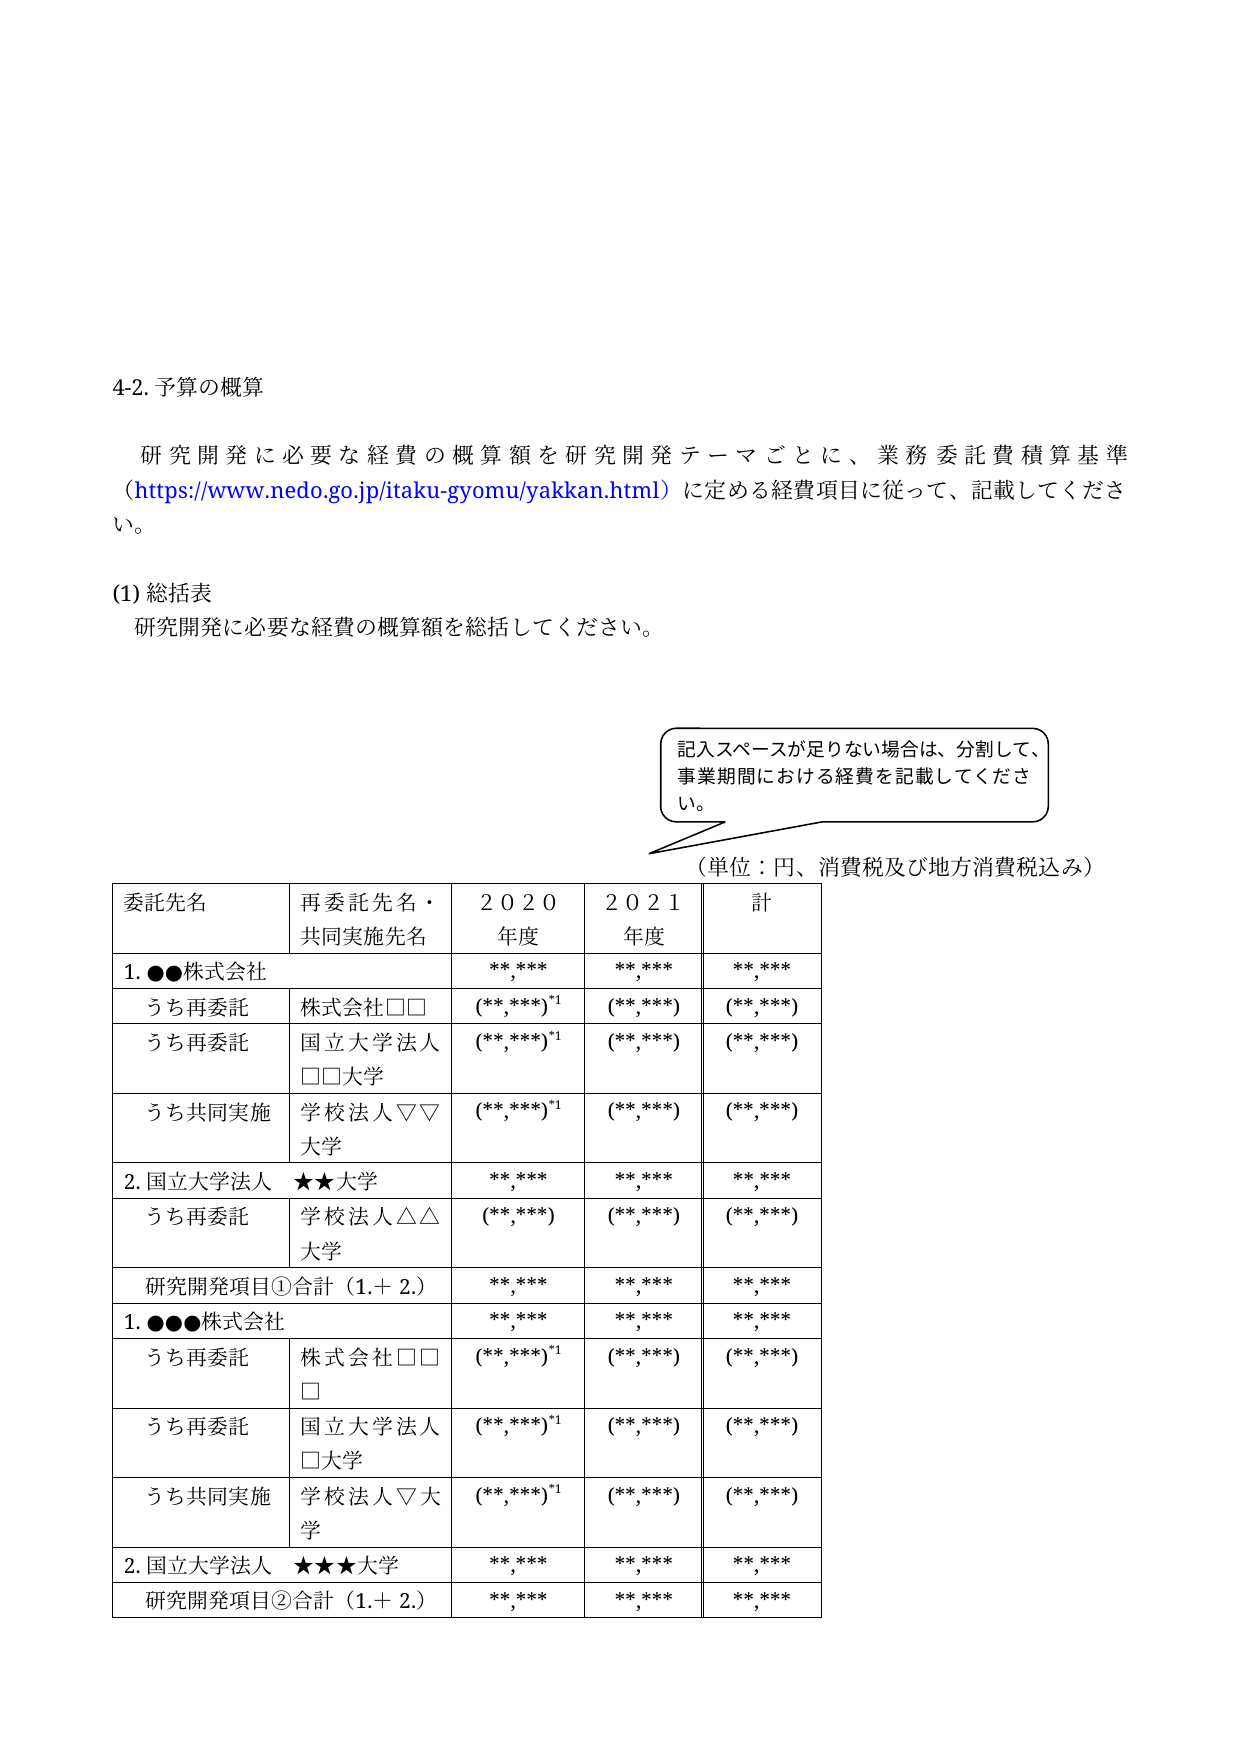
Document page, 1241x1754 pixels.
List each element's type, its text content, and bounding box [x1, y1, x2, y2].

table_cell 学校法人△△大学 [290, 1199, 451, 1267]
table_cell **,*** [704, 954, 821, 988]
table_cell (**,***)*1 [452, 989, 584, 1023]
table_cell (**,***) [704, 1199, 821, 1267]
table_header ２０２０ 年度 [452, 884, 584, 952]
table_cell うち再委託 [113, 1339, 289, 1407]
table_cell **,*** [704, 1304, 821, 1338]
table_cell 国立大学法人□□大学 [290, 1024, 451, 1093]
table_cell (**,***)*1 [452, 1024, 584, 1093]
table_cell うち再委託 [113, 1199, 289, 1267]
table_cell 研究開発項目①合計（1.＋ 2.） [113, 1268, 451, 1302]
table_cell **,*** [452, 1268, 584, 1302]
table_cell **,*** [704, 1583, 821, 1617]
table_cell 学校法人▽大学 [290, 1478, 451, 1547]
table_cell **,*** [585, 1583, 701, 1617]
table_cell 2. 国立大学法人 ★★★大学 [113, 1548, 451, 1582]
table_header 委託先名 [113, 884, 289, 952]
table_cell 学校法人▽▽大学 [290, 1094, 451, 1162]
table_header ２０２１ 年度 [585, 884, 701, 952]
table_cell **,*** [585, 1163, 701, 1198]
table_cell (**,***) [704, 1409, 821, 1477]
table_header 計 [704, 884, 821, 952]
table_cell **,*** [452, 954, 584, 988]
text (1) 総括表 [112, 574, 1128, 609]
table_cell **,*** [452, 1548, 584, 1582]
table_cell (**,***) [585, 1409, 701, 1477]
table_cell うち再委託 [113, 989, 289, 1023]
table_cell (**,***)*1 [452, 1478, 584, 1547]
table_cell **,*** [704, 1548, 821, 1582]
table_cell 株式会社□□□ [290, 1339, 451, 1407]
table_cell 国立大学法人□大学 [290, 1409, 451, 1477]
table_cell **,*** [585, 1548, 701, 1582]
table_cell 1. ●●株式会社 [113, 954, 451, 988]
table_cell うち共同実施 [113, 1094, 289, 1162]
table_cell (**,***) [452, 1199, 584, 1267]
table_cell **,*** [704, 1163, 821, 1198]
table_cell (**,***) [704, 1339, 821, 1407]
table_cell うち再委託 [113, 1409, 289, 1477]
text 研究開発に必要な経費の概算額を総括してください。 [112, 609, 1105, 643]
table_cell **,*** [452, 1163, 584, 1198]
table_cell (**,***) [585, 1094, 701, 1162]
table_cell (**,***) [585, 1024, 701, 1093]
table_cell うち再委託 [113, 1024, 289, 1093]
table_cell (**,***) [704, 1094, 821, 1162]
table_cell **,*** [585, 1304, 701, 1338]
table_cell (**,***) [704, 1024, 821, 1093]
table_cell (**,***) [585, 1478, 701, 1547]
table_cell (**,***)*1 [452, 1094, 584, 1162]
text （単位：円、消費税及び地方消費税込み） [112, 849, 1105, 883]
table_cell (**,***)*1 [452, 1409, 584, 1477]
table_cell **,*** [585, 1268, 701, 1302]
table_cell **,*** [704, 1268, 821, 1302]
table_cell (**,***) [585, 1199, 701, 1267]
text 研究開発に必要な経費の概算額を研究開発テーマごとに、業務委託費積算基準（https://www.nedo.go.jp/itaku-gyomu/yakkan.html）に定める経費項目に従って、記載してください。 [112, 437, 1128, 540]
table_cell 研究開発項目②合計（1.＋ 2.） [113, 1583, 451, 1617]
table_cell (**,***)*1 [452, 1339, 584, 1407]
table_cell (**,***) [704, 1478, 821, 1547]
table_cell 株式会社□□ [290, 989, 451, 1023]
table_cell (**,***) [585, 1339, 701, 1407]
table_cell **,*** [452, 1304, 584, 1338]
table_cell (**,***) [704, 989, 821, 1023]
text 4-2. 予算の概算 [112, 369, 1128, 403]
table_header 再委託先名・共同実施先名 [290, 884, 451, 952]
table_cell 2. 国立大学法人 ★★大学 [113, 1163, 451, 1198]
table_cell **,*** [452, 1583, 584, 1617]
table_cell **,*** [585, 954, 701, 988]
table_cell うち共同実施 [113, 1478, 289, 1547]
table_cell 1. ●●●株式会社 [113, 1304, 451, 1338]
table_cell (**,***) [585, 989, 701, 1023]
